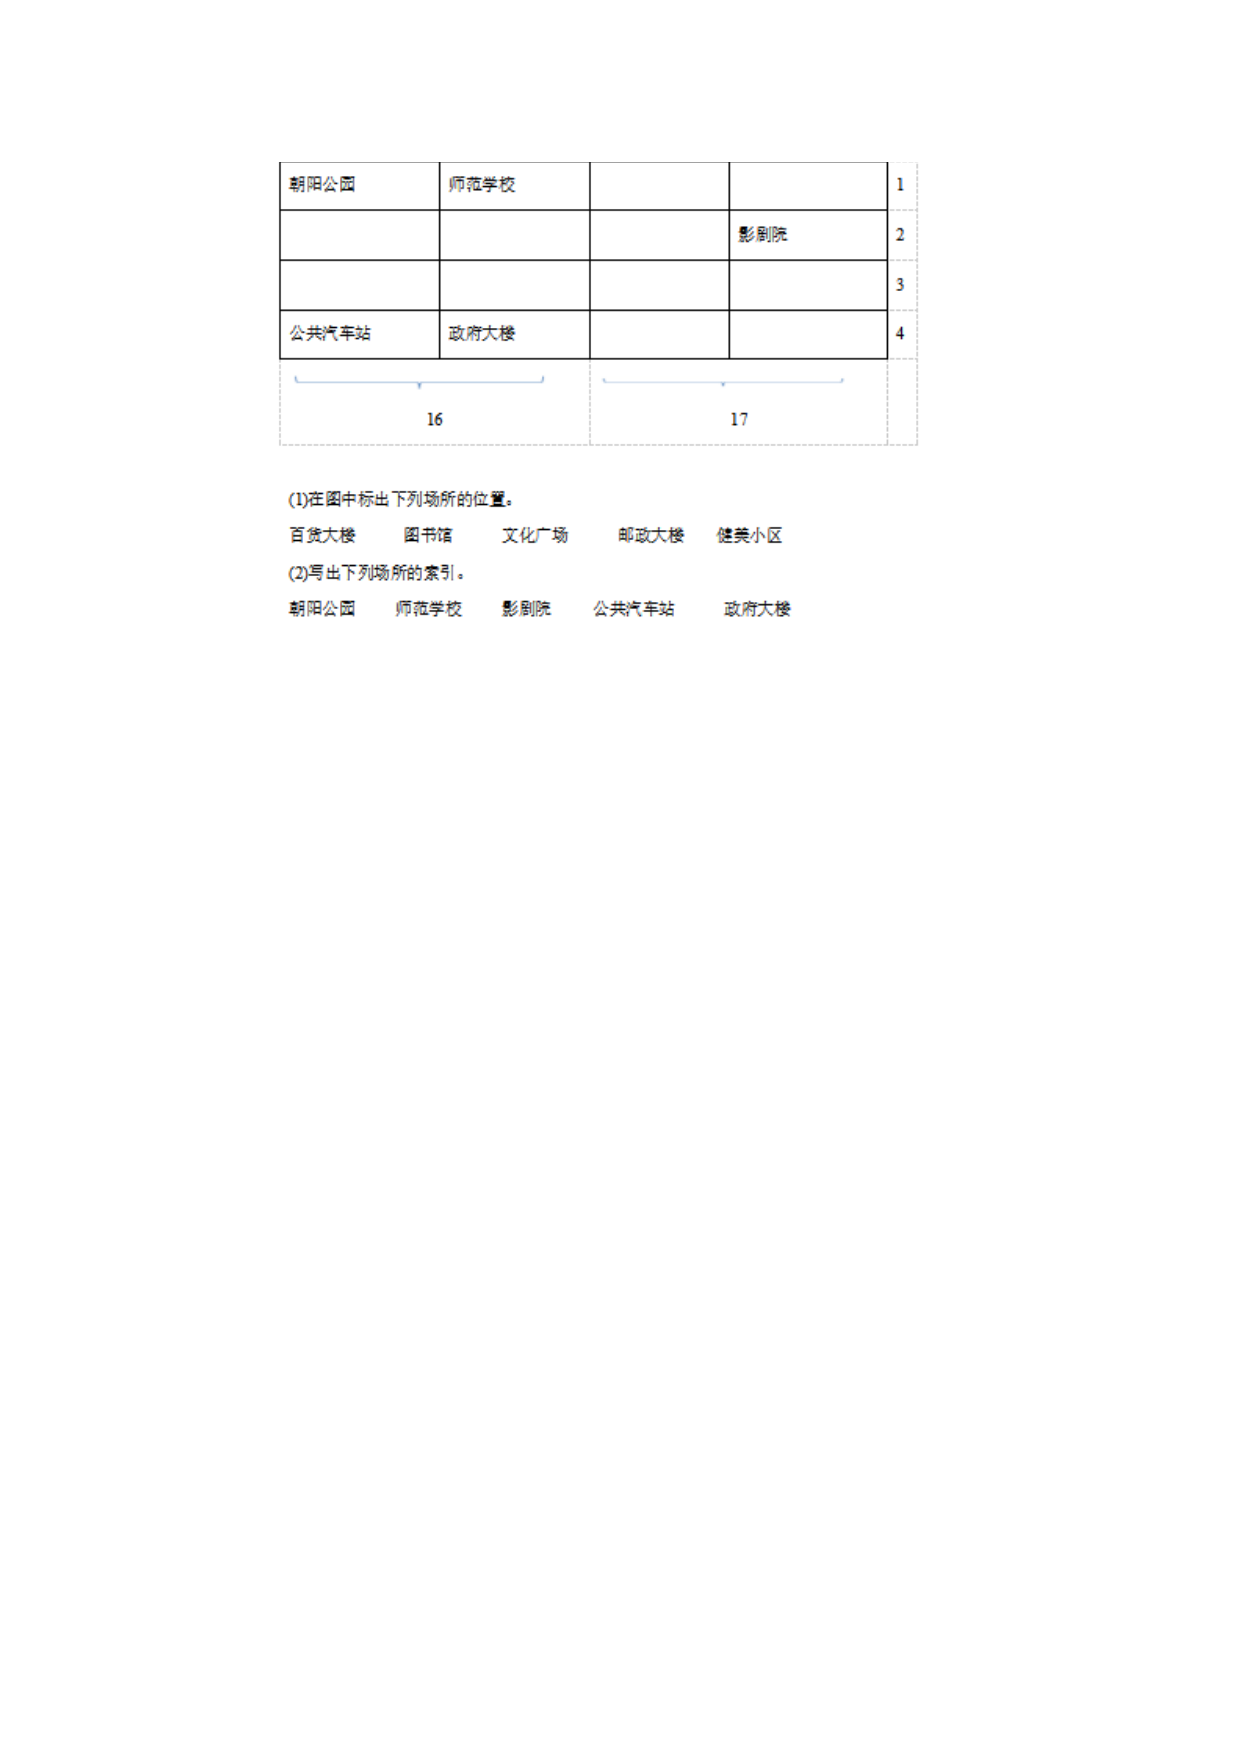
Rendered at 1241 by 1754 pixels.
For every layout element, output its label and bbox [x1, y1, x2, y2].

picture [256, 162, 984, 706]
